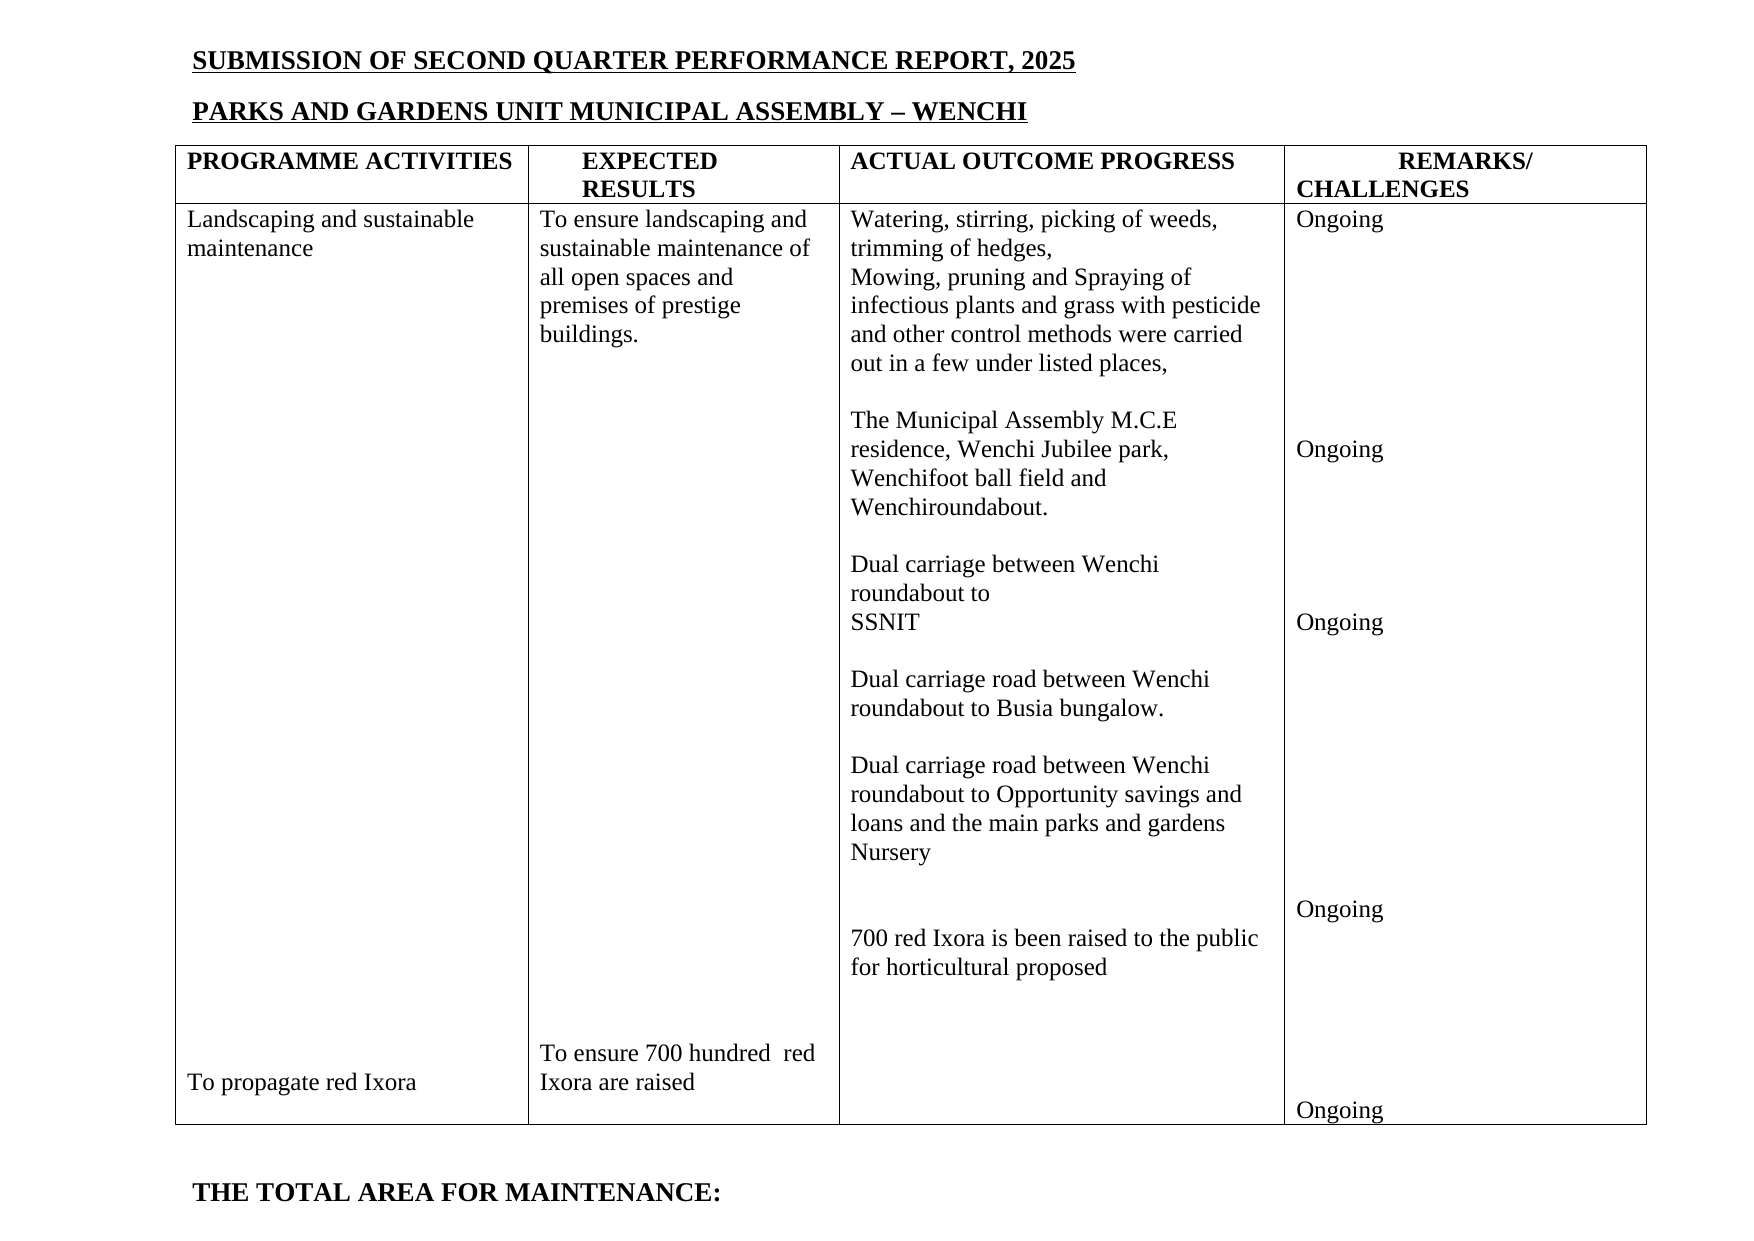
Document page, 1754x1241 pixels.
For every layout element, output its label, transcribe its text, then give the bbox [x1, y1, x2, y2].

table_cell Ongoing Ongoing Ongoing Ongoing Ongoing [1285, 204, 1646, 1124]
text PARKS AND GARDENS UNIT MUNICIPAL ASSEMBLY – WENCHI [192, 94, 1604, 126]
table_cell To ensure landscaping and sustainable maintenance of all open spaces and premises of prestige buildings. To ensure 700 hundred red Ixora are raised [529, 204, 839, 1124]
text THE TOTAL AREA FOR MAINTENANCE: [192, 1176, 1604, 1207]
table_header REMARKS/ CHALLENGES [1285, 146, 1646, 203]
table_header [529, 146, 571, 203]
table_header ACTUAL OUTCOME PROGRESS [840, 146, 1284, 203]
table_header EXPECTED RESULTS [571, 146, 839, 203]
table_header PROGRAMME ACTIVITIES [176, 146, 528, 203]
table_cell Landscaping and sustainable maintenance To propagate red Ixora [176, 204, 528, 1124]
table_cell Watering, stirring, picking of weeds, trimming of hedges, Mowing, pruning and Spraying of infectious plants and grass with pesticide and other control methods were carried out in a few under listed places, The Municipal Assembly M.C.E residence, Wenchi Jubilee park, Wenchifoot ball field and Wenchiroundabout. Dual carriage between Wenchi roundabout to SSNIT Dual carriage road between Wenchi roundabout to Busia bungalow. Dual carriage road between Wenchi roundabout to Opportunity savings and loans and the main parks and gardens Nursery 700 red Ixora is been raised to the public for horticultural proposed [840, 204, 1284, 1124]
text SUBMISSION OF SECOND QUARTER PERFORMANCE REPORT, 2025 [192, 44, 1604, 76]
